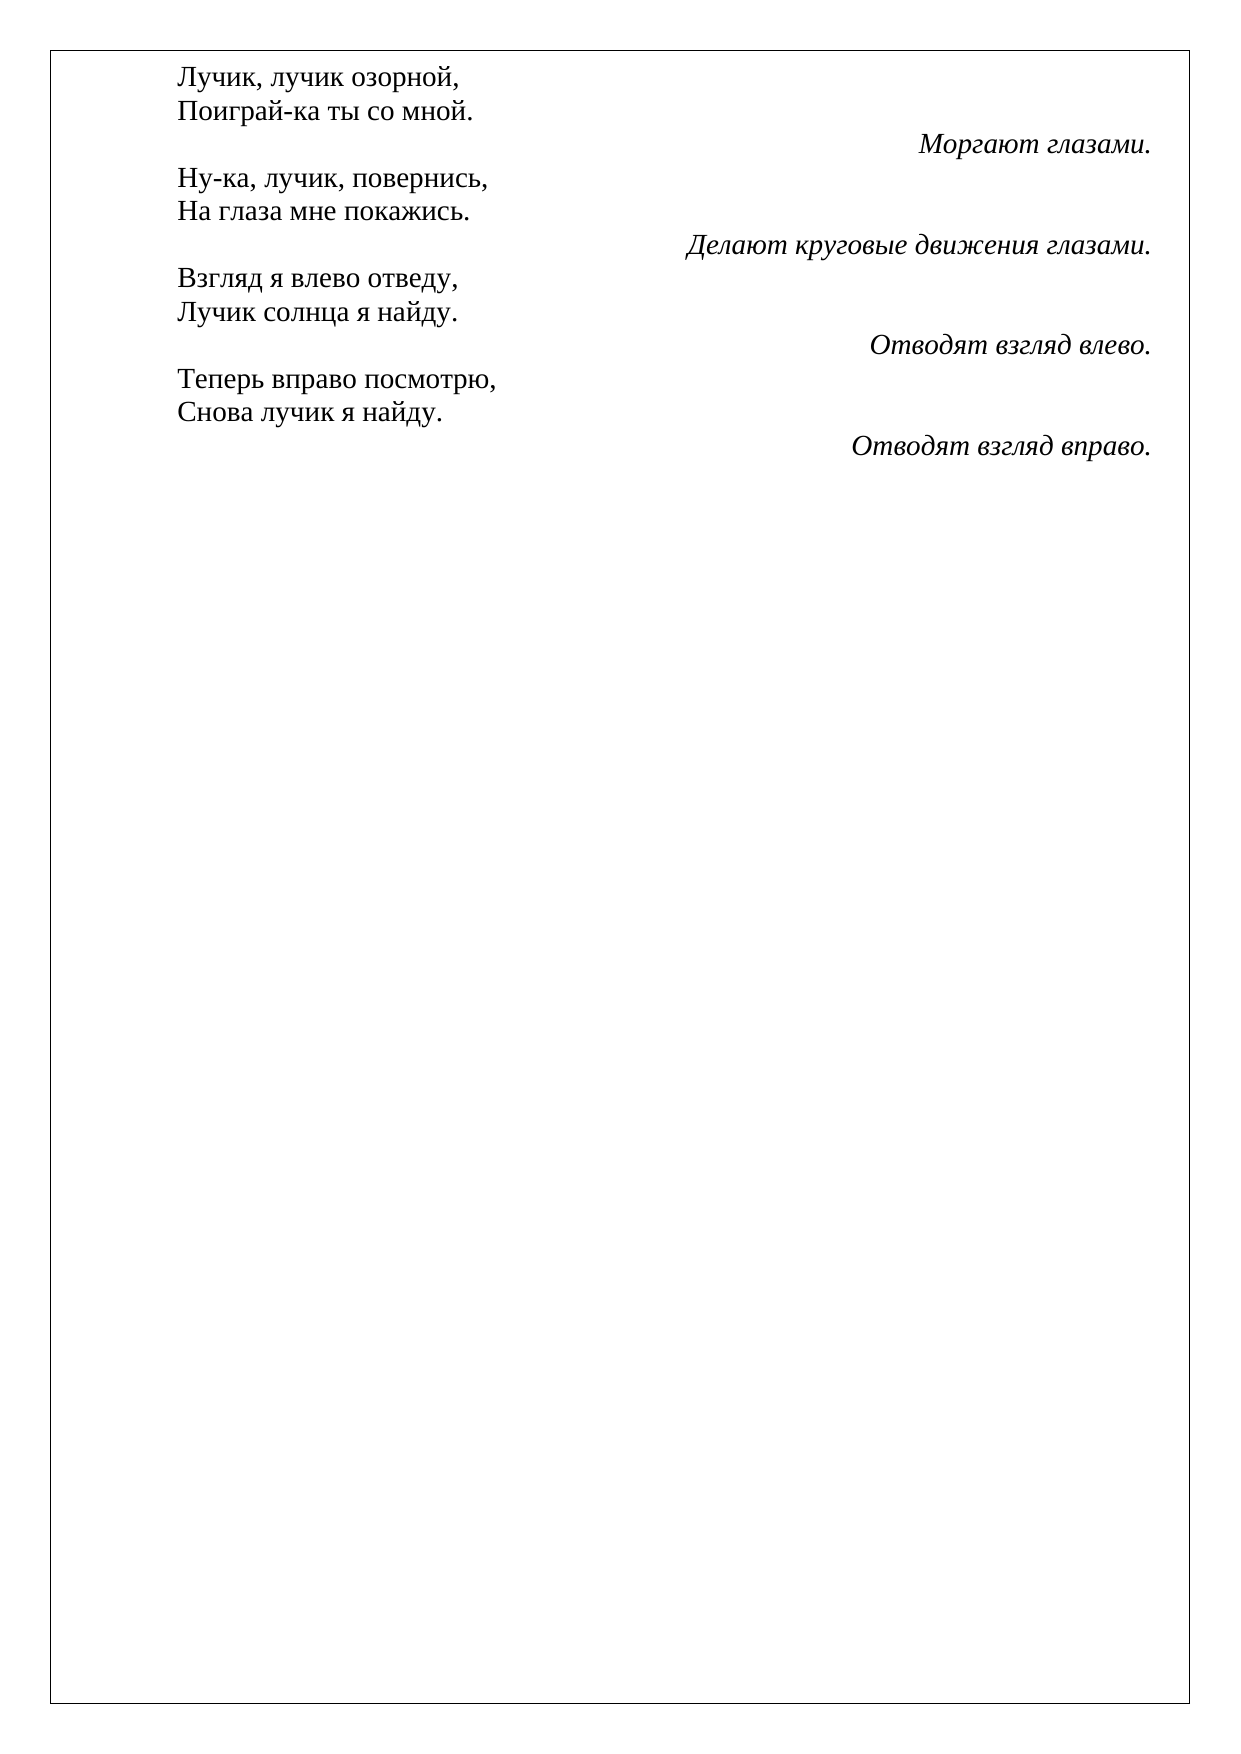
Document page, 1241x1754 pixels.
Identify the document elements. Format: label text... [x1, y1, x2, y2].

text Взгляд я влево отведу, [177, 260, 1152, 294]
text Снова лучик я найду. [177, 394, 1152, 428]
text Теперь вправо посмотрю, [177, 361, 1152, 394]
text Отводят взгляд вправо. [177, 428, 1152, 462]
text Лучик, лучик озорной, [177, 59, 1152, 93]
text Ну-ка, лучик, повернись, [177, 160, 1152, 193]
text На глаза мне покажись. [177, 193, 1152, 227]
text Лучик солнца я найду. [177, 294, 1152, 327]
text Поиграй-ка ты со мной. [177, 93, 1152, 126]
text Отводят взгляд влево. [177, 327, 1152, 361]
text Моргают глазами. [177, 126, 1152, 160]
text Делают круговые движения глазами. [177, 227, 1152, 260]
